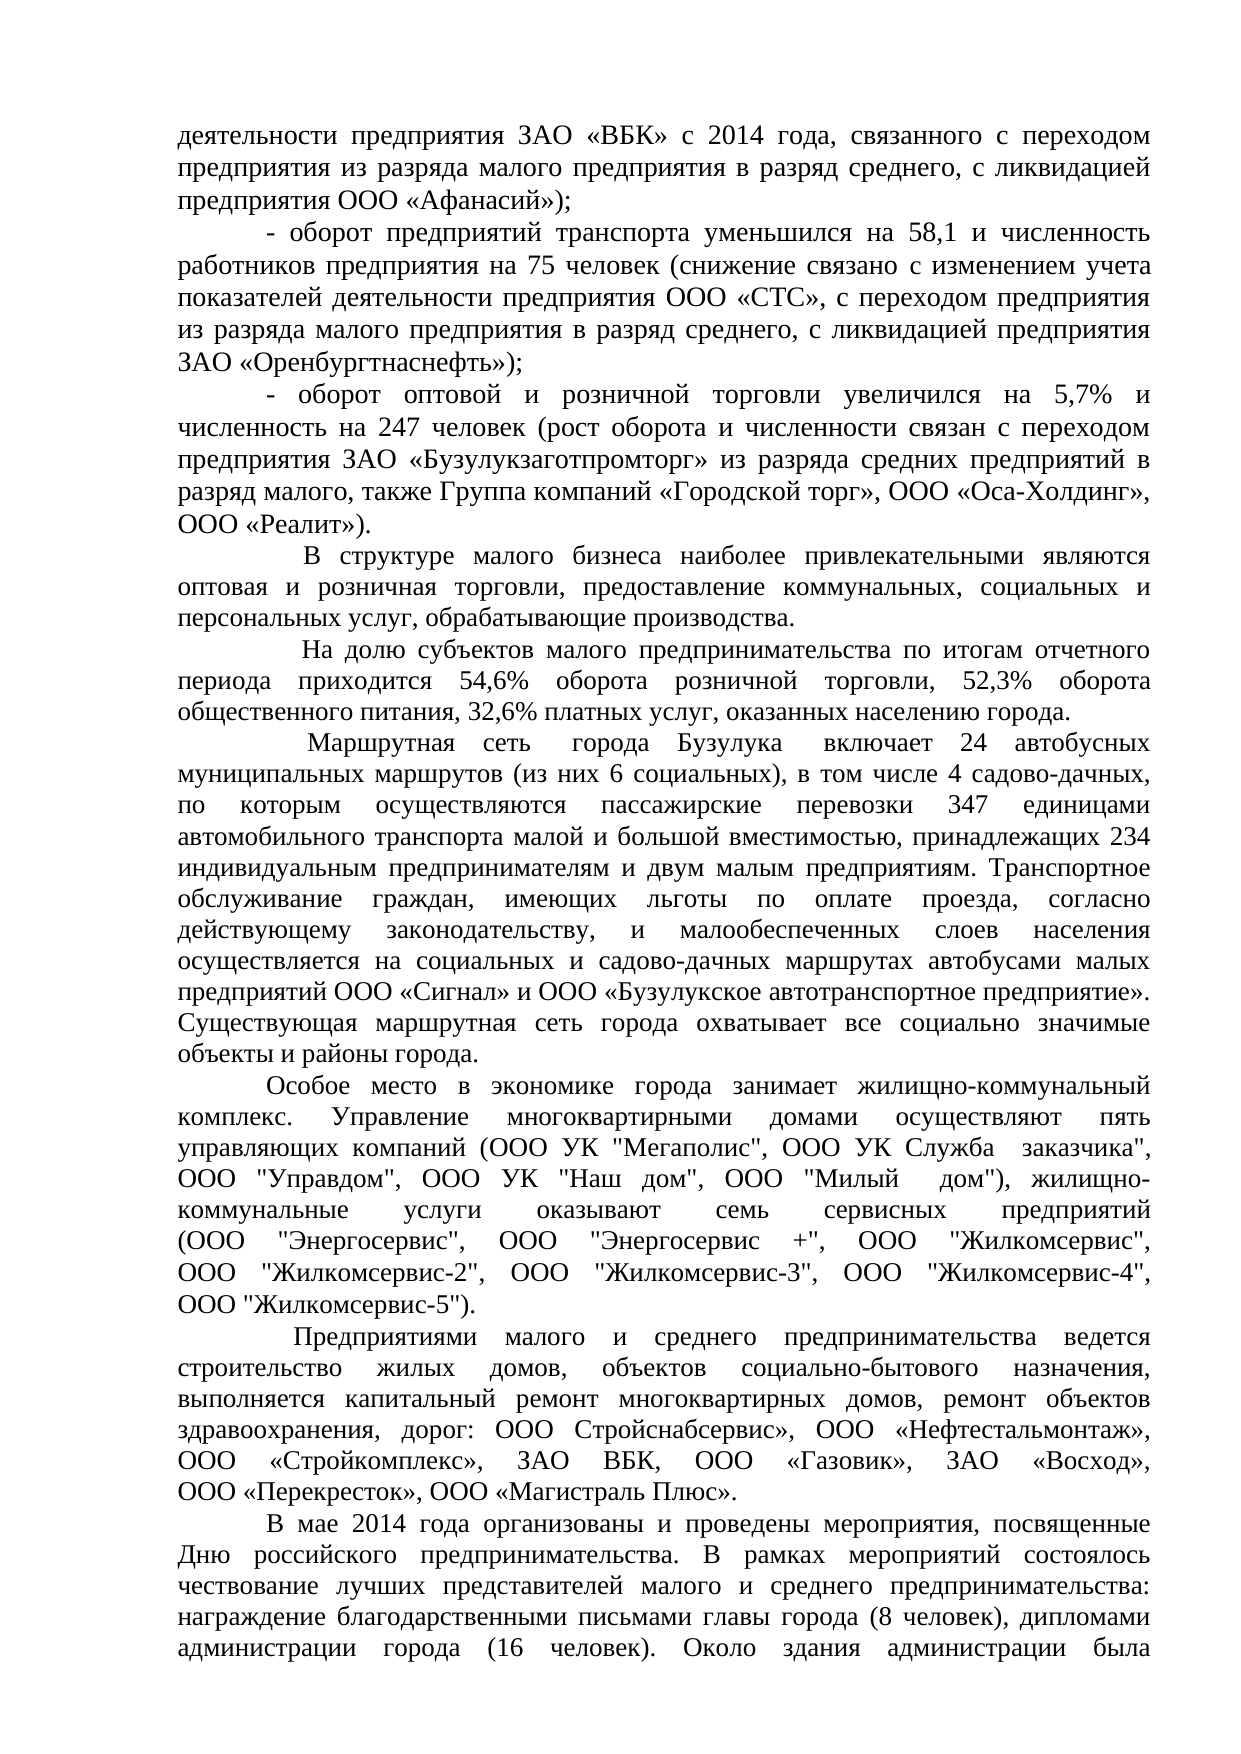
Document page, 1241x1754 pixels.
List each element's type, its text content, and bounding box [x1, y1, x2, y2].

text На долю субъектов малого предпринимательства по итогам отчетного периода приходится 54,6% оборота розничной торговли, 52,3% оборота общественного питания, 32,6% платных услуг, оказанных населению города. [177, 633, 1152, 726]
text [177, 118, 1152, 215]
text Предприятиями малого и среднего предпринимательства ведется строительство жилых домов, объектов социально-бытового назначения, выполняется капитальный ремонт многоквартирных домов, ремонт объектов здравоохранения, дорог: ООО Стройснабсервис», ООО «Нефтестальмонтаж», ООО «Стройкомплекс», ЗАО ВБК, ООО «Газовик», ЗАО «Восход», ООО «Перекресток», ООО «Магистраль Плюс». [177, 1320, 1152, 1507]
text Особое место в экономике города занимает жилищно-коммунальный комплекс. Управление многоквартирными домами осуществляют пять управляющих компаний (ООО УК "Мегаполис", ООО УК Служба заказчика", ООО "Управдом", ООО УК "Наш дом", ООО "Милый дом"), жилищно-коммунальные услуги оказывают семь сервисных предприятий (ООО "Энергосервис", ООО "Энергосервис +", ООО "Жилкомсервис", ООО "Жилкомсервис-2", ООО "Жилкомсервис-3", ООО "Жилкомсервис-4", ООО "Жилкомсервис-5"). [177, 1069, 1152, 1320]
text Маршрутная сеть города Бузулука включает 24 автобусных муниципальных маршрутов (из них 6 социальных), в том числе 4 садово-дачных, по которым осуществляются пассажирские перевозки 347 единицами автомобильного транспорта малой и большой вместимостью, принадлежащих 234 индивидуальным предпринимателям и двум малым предприятиям. Транспортное обслуживание граждан, имеющих льготы по оплате проезда, согласно действующему законодательству, и малообеспеченных слоев населения осуществляется на социальных и садово-дачных маршрутах автобусами малых предприятий ООО «Сигнал» и ООО «Бузулукское автотранспортное предприятие». Существующая маршрутная сеть города охватывает все социально значимые объекты и районы города. [177, 726, 1152, 1069]
text В структуре малого бизнеса наиболее привлекательными являются оптовая и розничная торговли, предоставление коммунальных, социальных и персональных услуг, обрабатывающие производства. [177, 539, 1152, 633]
text - оборот предприятий транспорта уменьшился на 58,1 и численность работников предприятия на 75 человек (снижение связано с изменением учета показателей деятельности предприятия ООО «СТС», с переходом предприятия из разряда малого предприятия в разряд среднего, с ликвидацией предприятия ЗАО «Оренбургтнаснефть»); [177, 215, 1152, 377]
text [177, 1507, 1152, 1662]
text - оборот оптовой и розничной торговли увеличился на 5,7% и численность на 247 человек (рост оборота и численности связан с переходом предприятия ЗАО «Бузулукзаготпромторг» из разряда средних предприятий в разряд малого, также Группа компаний «Городской торг», ООО «Оса-Холдинг», ООО «Реалит»). [177, 377, 1152, 539]
